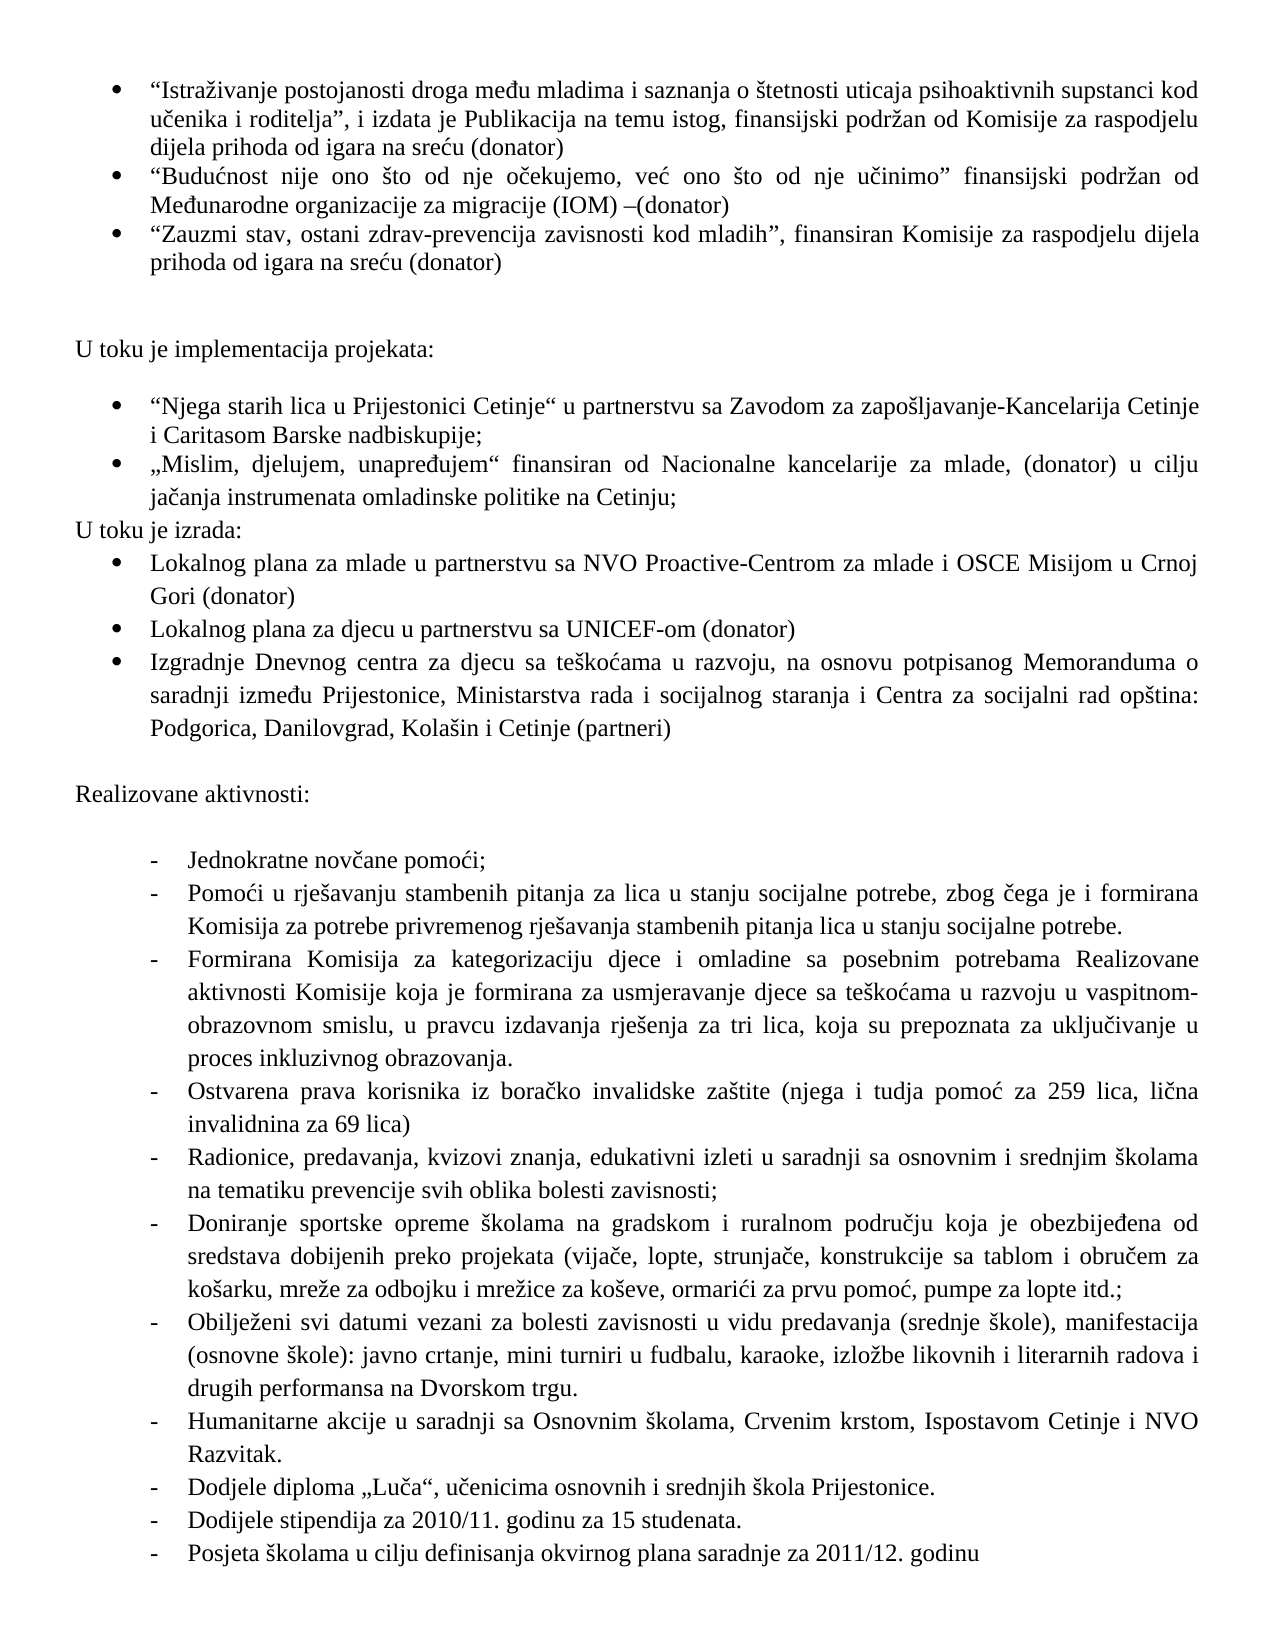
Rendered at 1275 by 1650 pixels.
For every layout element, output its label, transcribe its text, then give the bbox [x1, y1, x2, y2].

list „Mislim, djelujem, unapređujem“ finansiran od Nacionalne kancelarije za mlade, (donator) u cilju jačanja instrumenata omladinske politike na Cetinju; [112, 449, 1200, 511]
list Obilježeni svi datumi vezani za bolesti zavisnosti u vidu predavanja (srednje škole), manifestacija (osnovne škole): javno crtanje, mini turniri u fudbalu, karaoke, izložbe likovnih i literarnih radova i drugih performansa na Dvorskom trgu. [150, 1307, 1200, 1402]
list Humanitarne akcije u saradnji sa Osnovnim školama, Crvenim krstom, Ispostavom Cetinje i NVO Razvitak. [150, 1406, 1200, 1468]
list Posjeta školama u cilju definisanja okvirnog plana saradnje za 2011/12. godinu [150, 1538, 1200, 1567]
list Dodjele diploma „Luča“, učenicima osnovnih i srednjih škola Prijestonice. [150, 1472, 1200, 1501]
list “Istraživanje postojanosti droga među mladima i saznanja o štetnosti uticaja psihoaktivnih supstanci kod učenika i roditelja”, i izdata je Publikacija na temu istog, finansijski podržan od Komisije za raspodjelu dijela prihoda od igara na sreću (donator) [112, 75, 1200, 161]
list Lokalnog plana za djecu u partnerstvu sa UNICEF-om (donator) [112, 614, 1200, 643]
list Pomoći u rješavanju stambenih pitanja za lica u stanju socijalne potrebe, zbog čega je i formirana Komisija za potrebe privremenog rješavanja stambenih pitanja lica u stanju socijalne potrebe. [150, 878, 1200, 940]
list Lokalnog plana za mlade u partnerstvu sa NVO Proactive-Centrom za mlade i OSCE Misijom u Crnoj Gori (donator) [112, 548, 1200, 609]
list Ostvarena prava korisnika iz boračko invalidske zaštite (njega i tudja pomoć za 259 lica, lična invalidnina za 69 lica) [150, 1076, 1200, 1138]
text U toku je implementacija projekata: [75, 334, 1200, 362]
list “Zauzmi stav, ostani zdrav-prevencija zavisnosti kod mladih”, finansiran Komisije za raspodjelu dijela prihoda od igara na sreću (donator) [112, 219, 1200, 276]
list Radionice, predavanja, kvizovi znanja, edukativni izleti u saradnji sa osnovnim i srednjim školama na tematiku prevencije svih oblika bolesti zavisnosti; [150, 1142, 1200, 1204]
list Realizovane aktivnosti: [75, 779, 1200, 808]
list Jednokratne novčane pomoći; [150, 845, 1200, 874]
list Izgradnje Dnevnog centra za djecu sa teškoćama u razvoju, na osnovu potpisanog Memoranduma o saradnji između Prijestonice, Ministarstva rada i socijalnog staranja i Centra za socijalni rad opština: Podgorica, Danilovgrad, Kolašin i Cetinje (partneri) [112, 647, 1200, 742]
list Dodijele stipendija za 2010/11. godinu za 15 studenata. [150, 1505, 1200, 1534]
list U toku je izrada: [75, 515, 1200, 543]
list “Budućnost nije ono što od nje očekujemo, već ono što od nje učinimo” finansijski podržan od Međunarodne organizacije za migracije (IOM) –(donator) [112, 161, 1200, 219]
list Formirana Komisija za kategorizaciju djece i omladine sa posebnim potrebama Realizovane aktivnosti Komisije koja je formirana za usmjeravanje djece sa teškoćama u razvoju u vaspitnom-obrazovnom smislu, u pravcu izdavanja rješenja za tri lica, koja su prepoznata za uključivanje u proces inkluzivnog obrazovanja. [150, 944, 1200, 1072]
list Doniranje sportske opreme školama na gradskom i ruralnom području koja je obezbijeđena od sredstava dobijenih preko projekata (vijače, lopte, strunjače, konstrukcije sa tablom i obručem za košarku, mreže za odbojku i mrežice za koševe, ormarići za prvu pomoć, pumpe za lopte itd.; [150, 1208, 1200, 1303]
list “Njega starih lica u Prijestonici Cetinje“ u partnerstvu sa Zavodom za zapošljavanje-Kancelarija Cetinje i Caritasom Barske nadbiskupije; [112, 391, 1200, 449]
